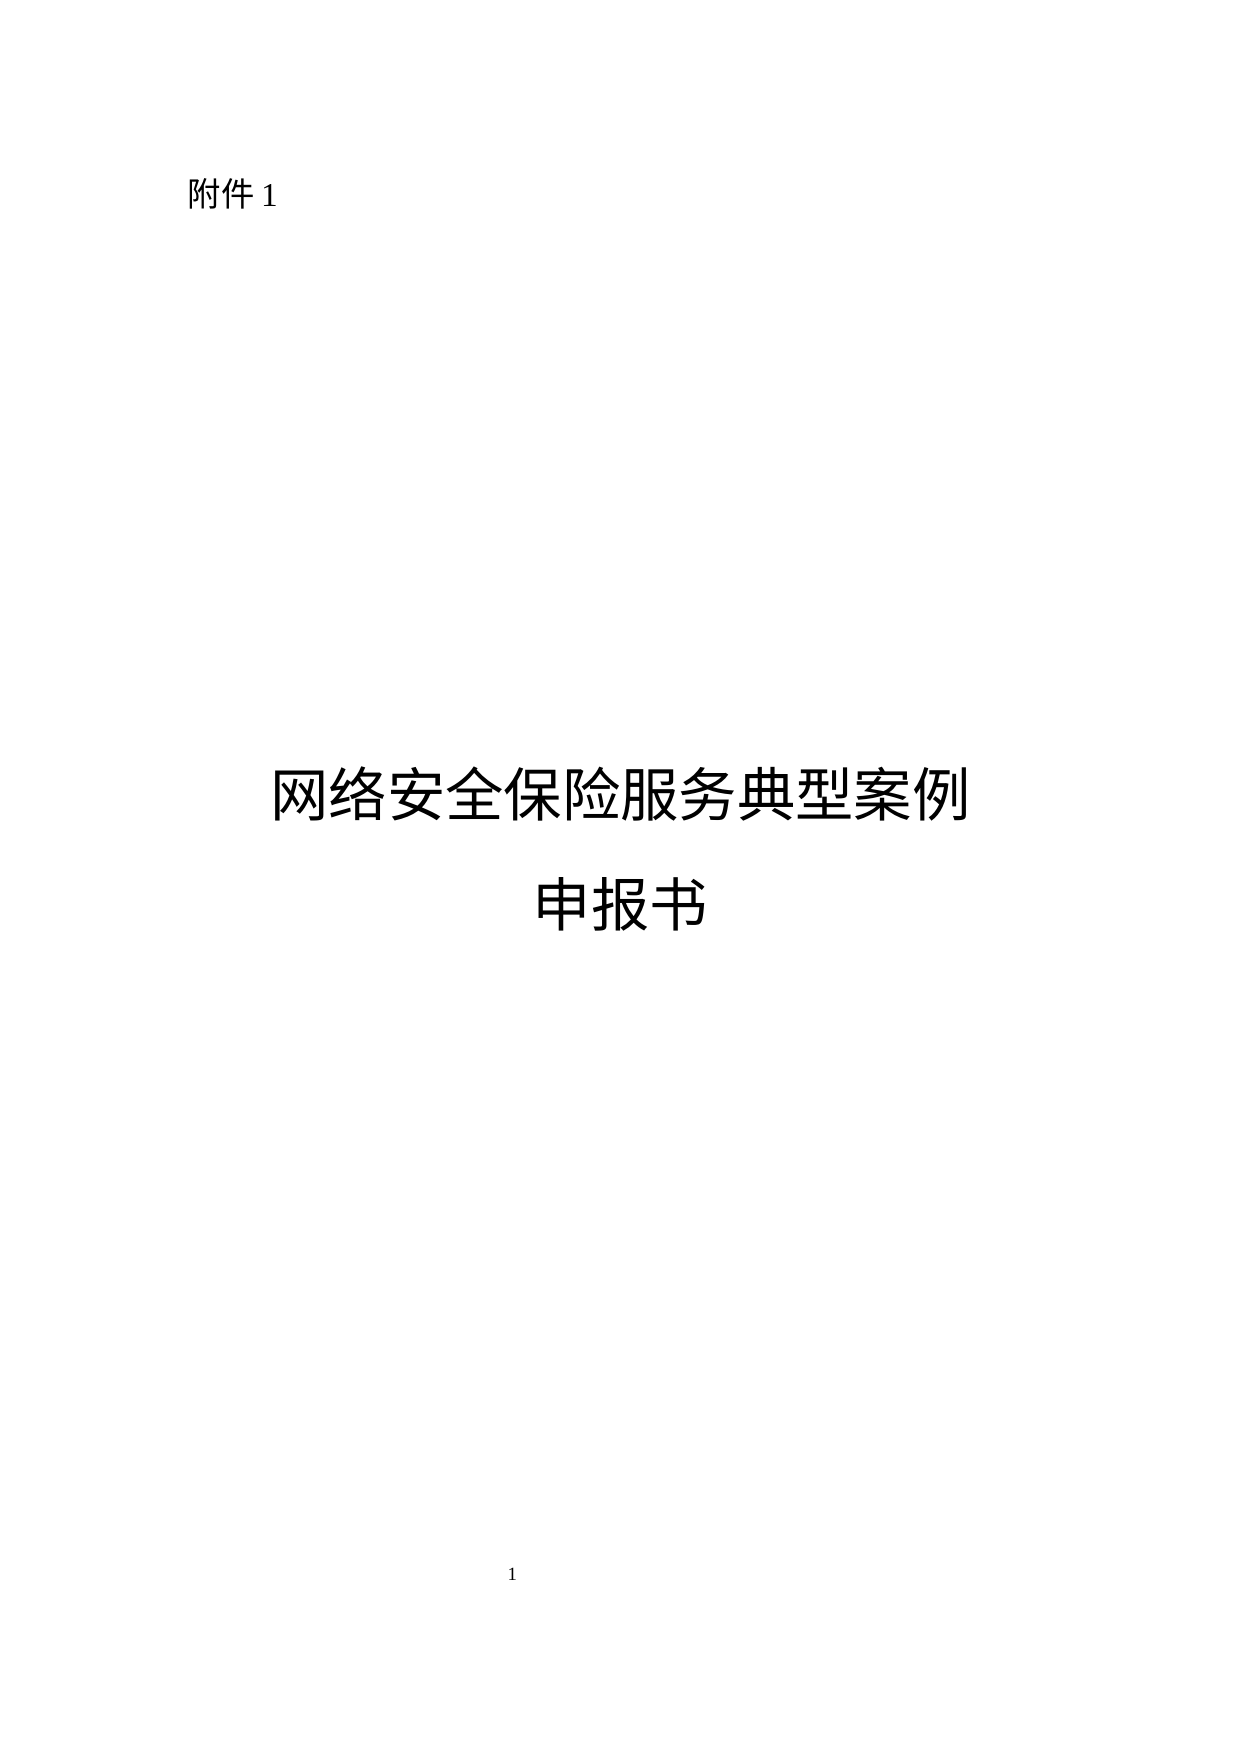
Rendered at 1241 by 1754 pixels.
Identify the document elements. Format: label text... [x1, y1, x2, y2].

text 网络安全保险服务典型案例 [187, 742, 1053, 839]
text 申报书 [187, 852, 1053, 949]
text 附件1 [187, 159, 1053, 224]
